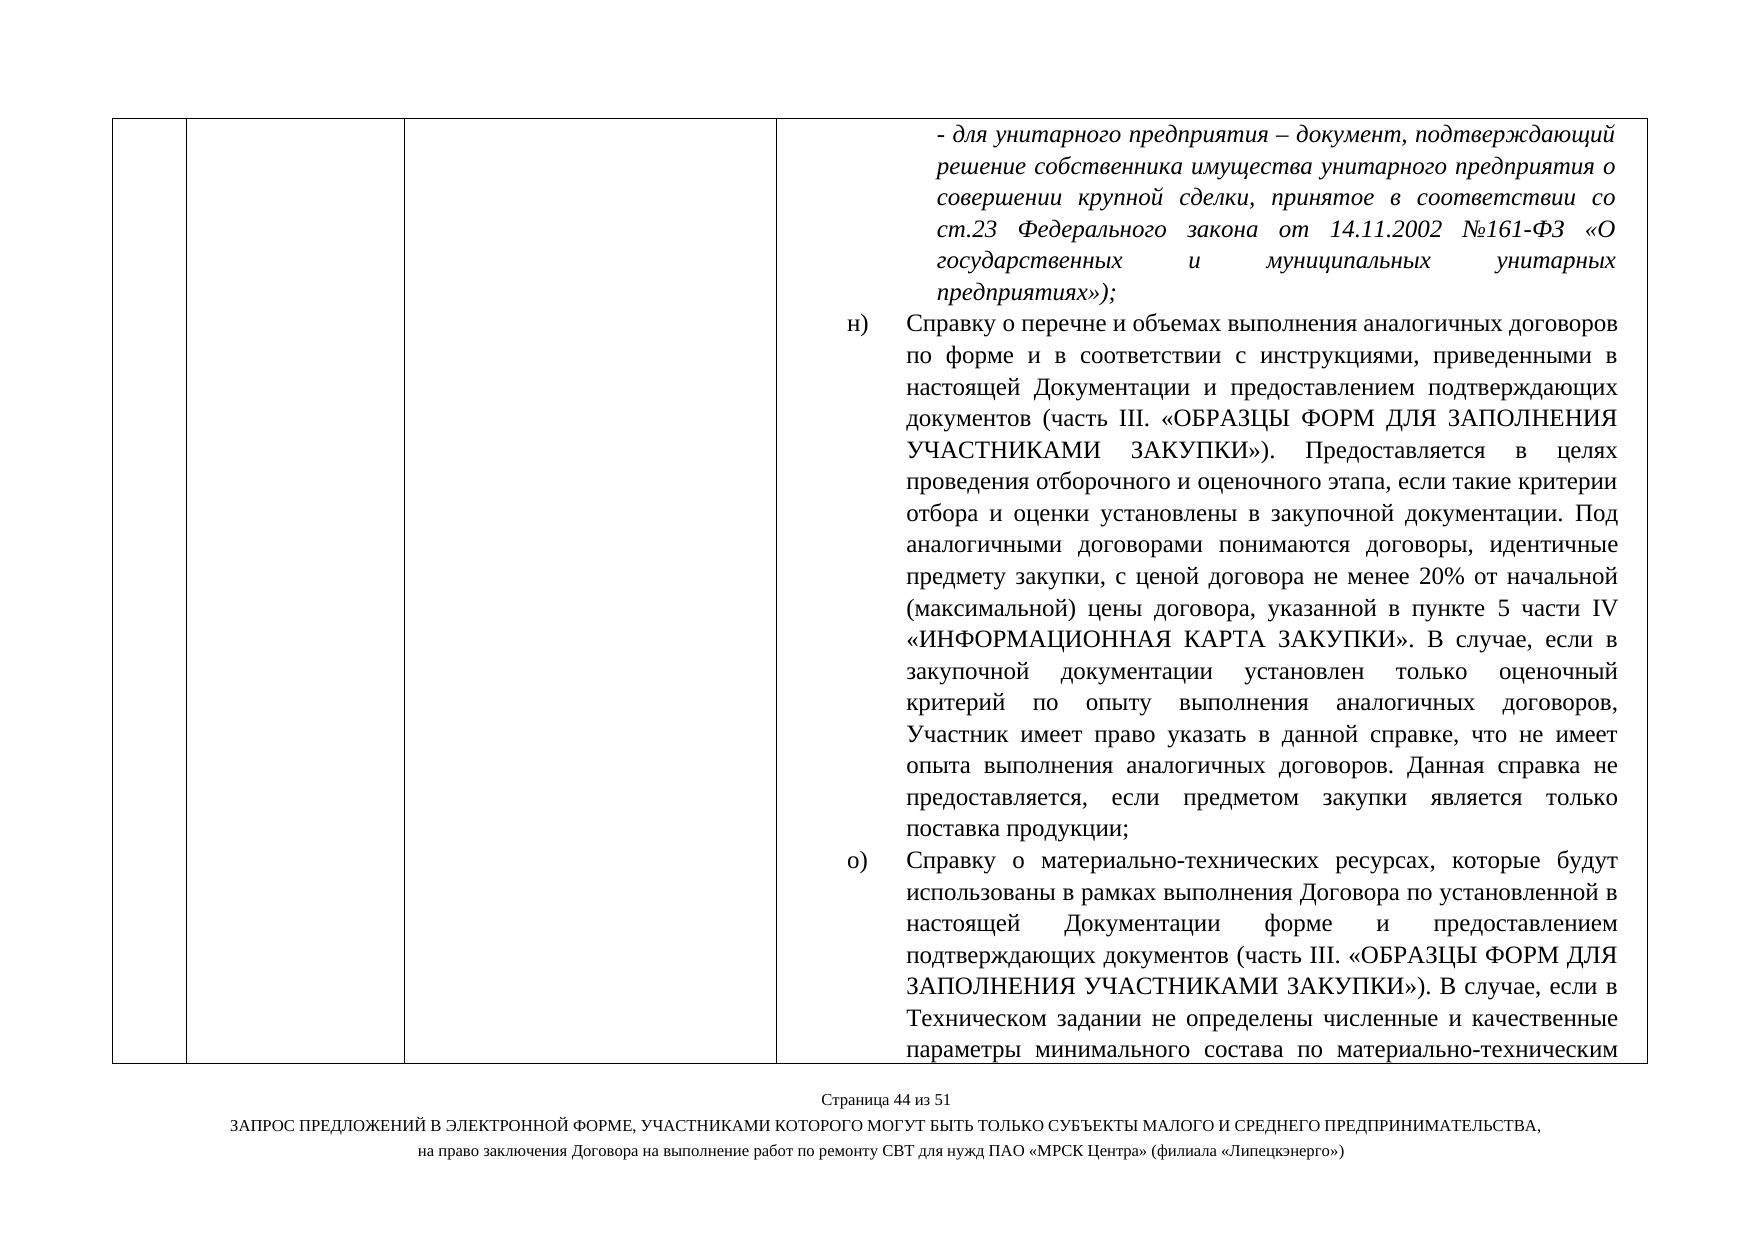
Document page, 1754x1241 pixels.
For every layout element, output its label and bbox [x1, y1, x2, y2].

table_cell [187, 119, 404, 1063]
table_cell [113, 119, 186, 1063]
table_cell [405, 119, 776, 1063]
table_cell [777, 119, 1647, 1063]
